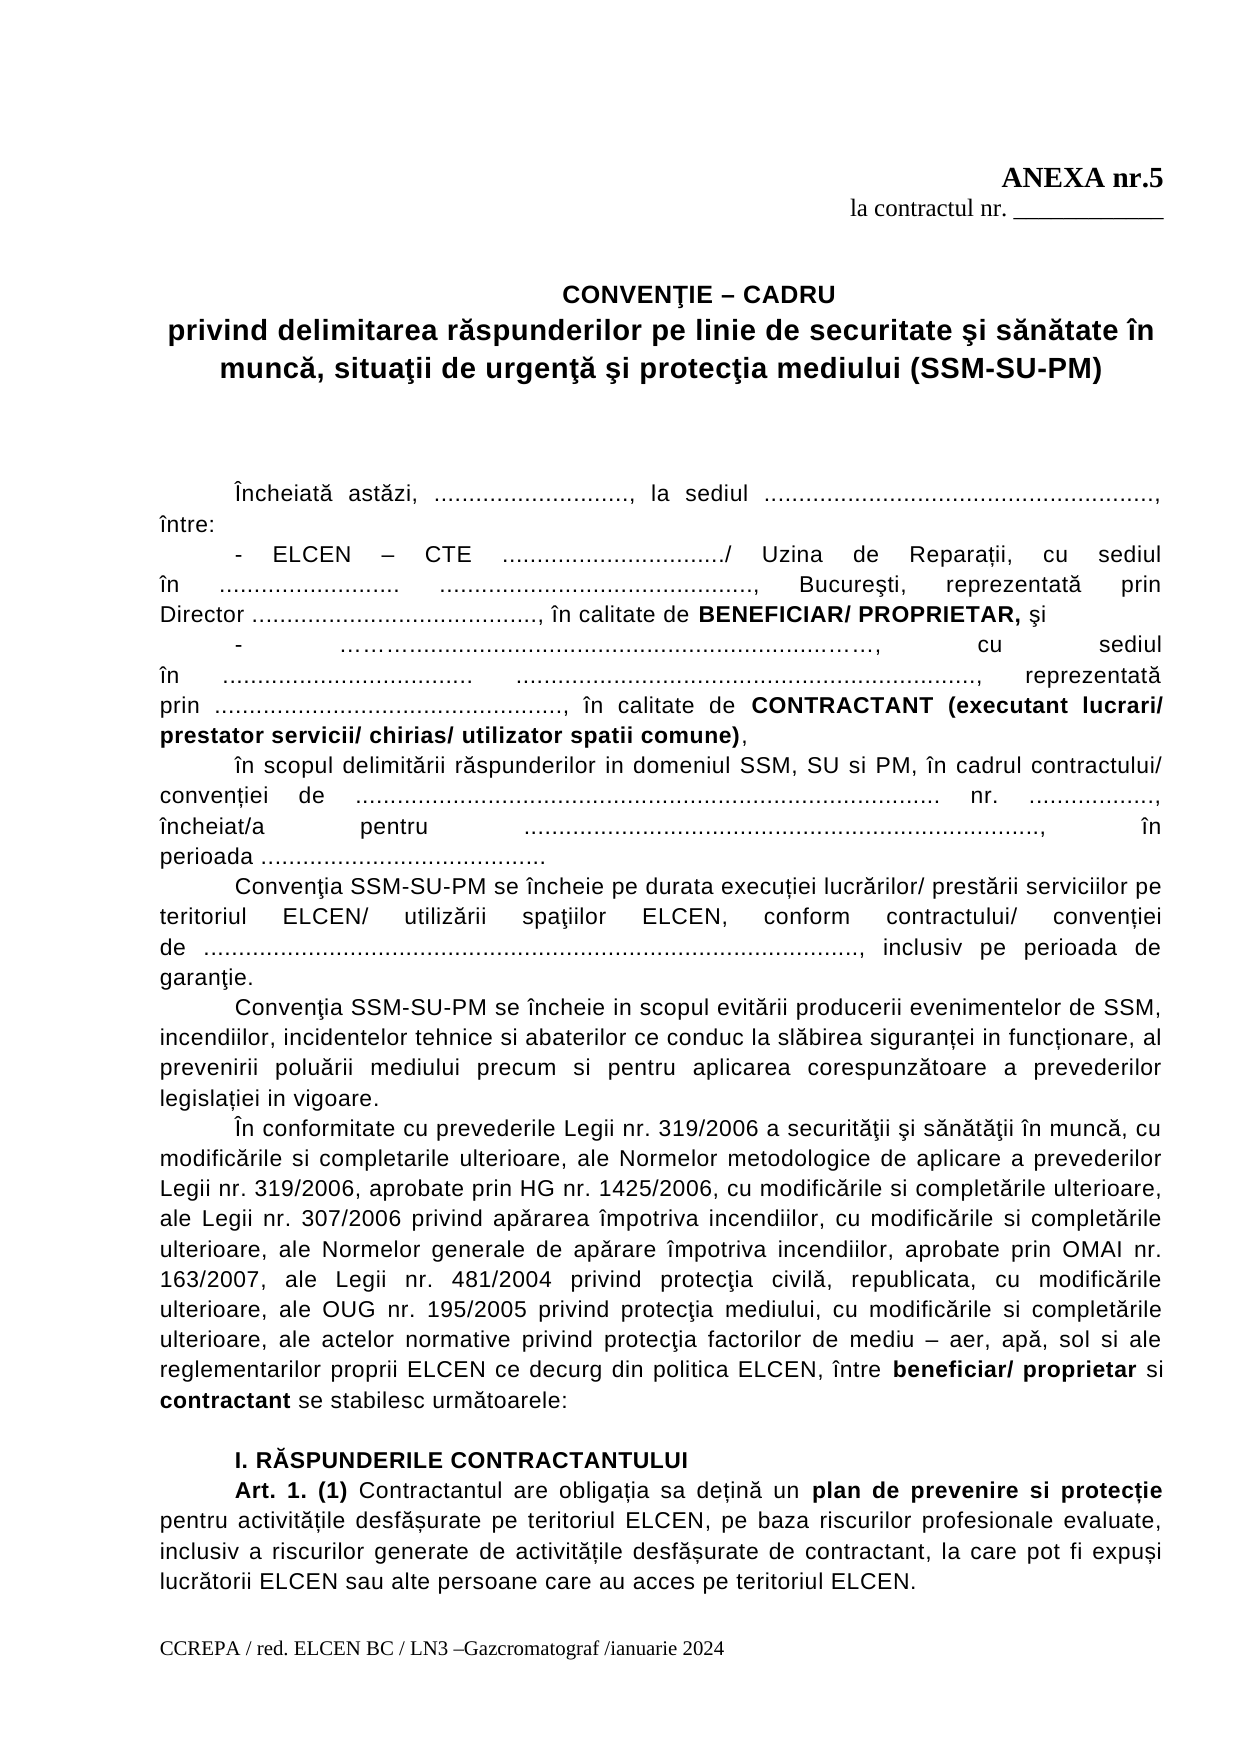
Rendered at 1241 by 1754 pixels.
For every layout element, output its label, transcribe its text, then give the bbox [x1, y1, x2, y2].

text - ………............................................................……, cu sediul în .................................... .................................................................., reprezentată prin .................................................., în calitate de CONTRACTANT (executant lucrari/ prestator servicii/ chirias/ utilizator spatii comune), [159, 631, 1163, 748]
text în scopul delimitării răspunderilor in domeniul SSM, SU si PM, în cadrul contractului/ convenției de .................................................................................... nr. .................., încheiat/a pentru .........................................................................., în perioada ......................................... [159, 752, 1163, 869]
text I. RĂSPUNDERILE CONTRACTANTULUI [159, 1447, 1163, 1473]
text Art. 1. (1) Contractantul are obligația sa dețină un plan de prevenire si protecție pentru activitățile desfășurate pe teritoriul ELCEN, pe baza riscurilor profesionale evaluate, inclusiv a riscurilor generate de activitățile desfășurate de contractant, la care pot fi expuși lucrătorii ELCEN sau alte persoane care au acces pe teritoriul ELCEN. [159, 1477, 1163, 1594]
text Convenţia SSM-SU-PM se încheie in scopul evitării producerii evenimentelor de SSM, incendiilor, incidentelor tehnice si abaterilor ce conduc la slăbirea siguranței in funcționare, al prevenirii poluării mediului precum si pentru aplicarea corespunzătoare a prevederilor legislației in vigoare. [159, 994, 1163, 1111]
text la contractul nr. ____________ [159, 193, 1163, 222]
text Încheiată astăzi, ............................, la sediul ........................................................, între: [159, 480, 1163, 537]
subtitle CONVENŢIE – CADRU [159, 279, 1163, 308]
text ANEXA nr.5 [676, 160, 1163, 193]
text - ELCEN – CTE ................................/ Uzina de Reparații, cu sediul în .......................... ............................................., Bucureşti, reprezentată prin Director ........................................., în calitate de BENEFICIAR/ PROPRIETAR, şi [159, 541, 1163, 627]
text Convenţia SSM-SU-PM se încheie pe durata execuției lucrărilor/ prestării serviciilor pe teritoriul ELCEN/ utilizării spaţiilor ELCEN, conform contractului/ convenției de .............................................................................................., inclusiv pe perioada de garanţie. [159, 873, 1163, 990]
text În conformitate cu prevederile Legii nr. 319/2006 a securităţii şi sănătăţii în muncă, cu modificările si completarile ulterioare, ale Normelor metodologice de aplicare a prevederilor Legii nr. 319/2006, aprobate prin HG nr. 1425/2006, cu modificările si completările ulterioare, ale Legii nr. 307/2006 privind apǎrarea împotriva incendiilor, cu modificările si completările ulterioare, ale Normelor generale de apǎrare împotriva incendiilor, aprobate prin OMAI nr. 163/2007, ale Legii nr. 481/2004 privind protecţia civilǎ, republicata, cu modificările ulterioare, ale OUG nr. 195/2005 privind protecţia mediului, cu modificările si completările ulterioare, ale actelor normative privind protecţia factorilor de mediu – aer, apǎ, sol si ale reglementarilor proprii ELCEN ce decurg din politica ELCEN, între beneficiar/ proprietar si contractant se stabilesc următoarele: [159, 1115, 1163, 1413]
text privind delimitarea răspunderilor pe linie de securitate şi sănătate în muncă, situaţii de urgenţă şi protecţia mediului (SSM-SU-PM) [159, 313, 1163, 385]
